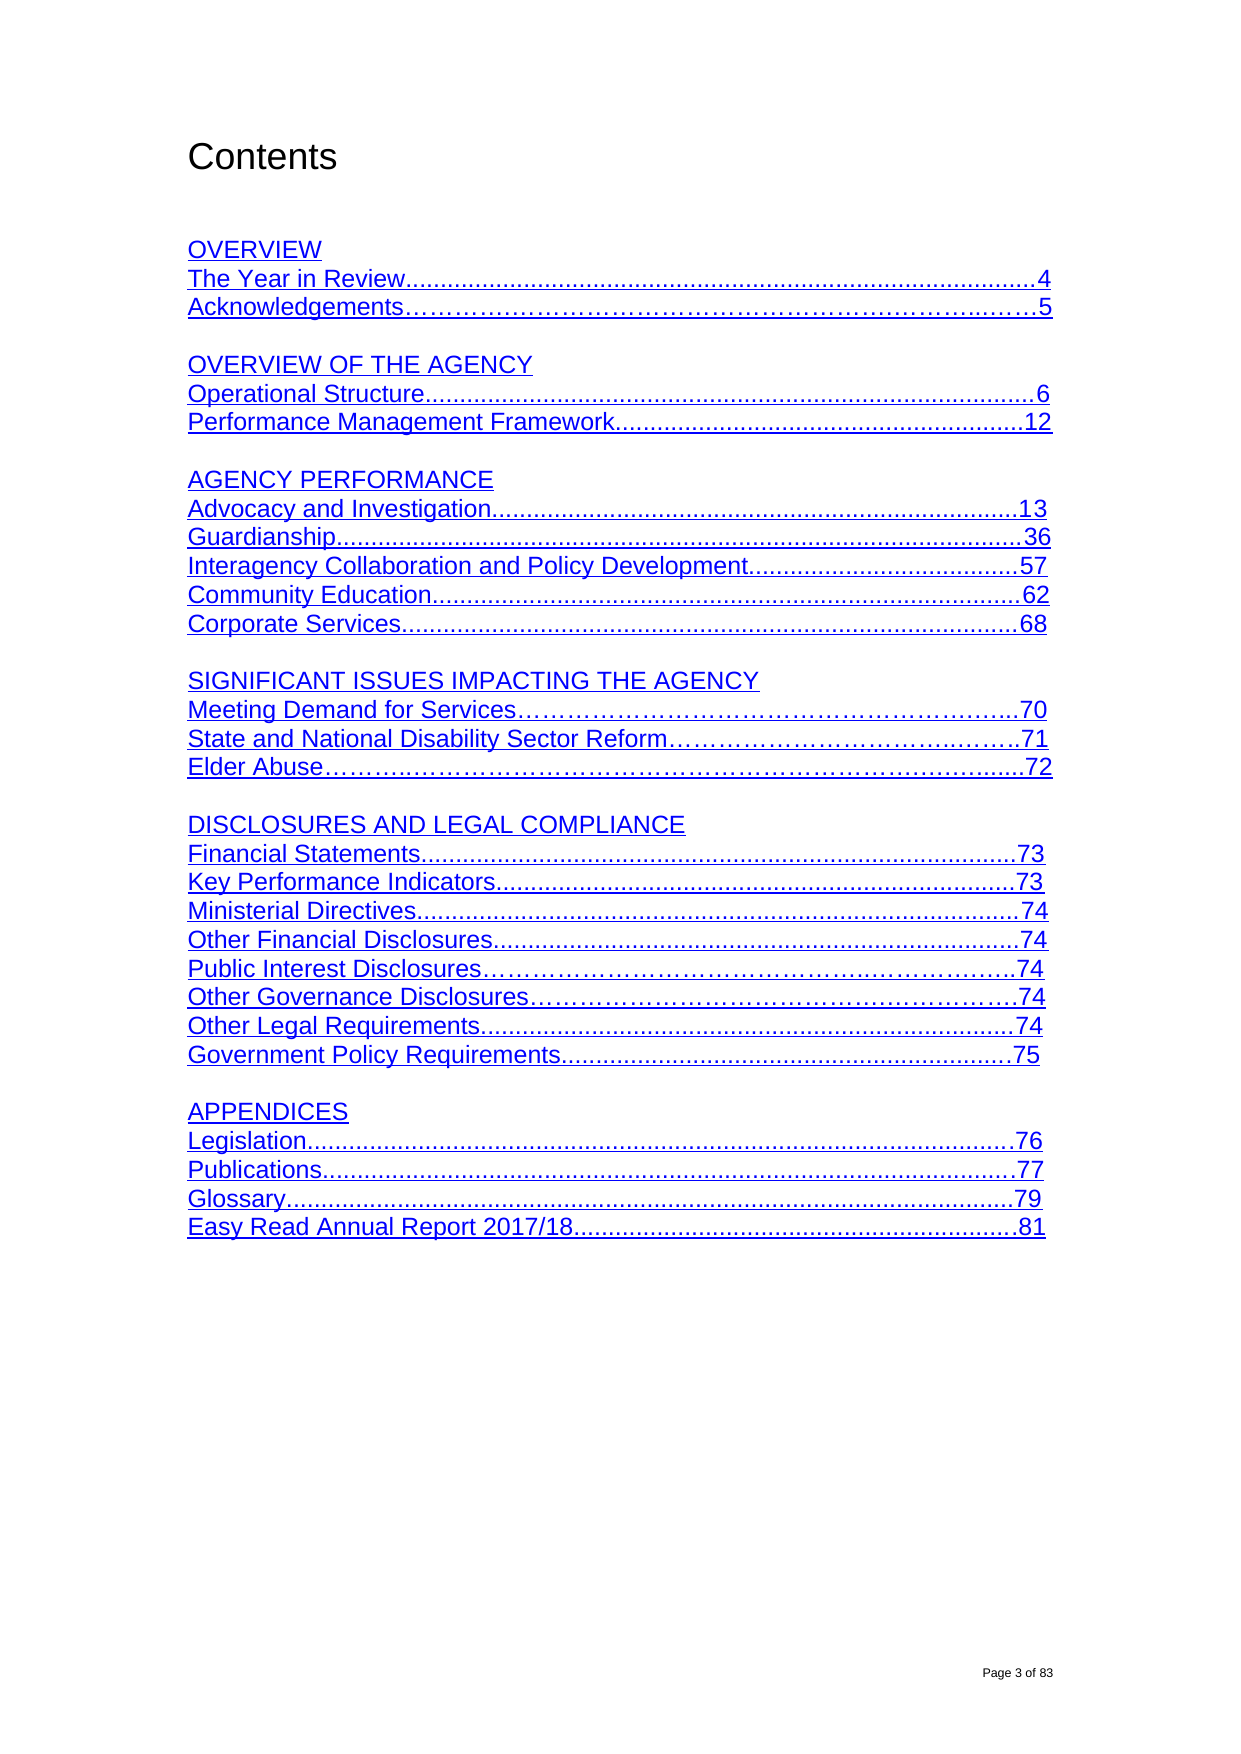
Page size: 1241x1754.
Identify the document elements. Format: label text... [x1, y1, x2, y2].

text Key Performance Indicators...........................................................................73 [187, 867, 1053, 896]
text The Year in Review...........................................................................................4 [187, 264, 1053, 292]
text Meeting Demand for Services……………………………………………….…...70 [187, 695, 1053, 724]
text AGENCY PERFORMANCE [187, 465, 1053, 494]
text OVERVIEW [187, 235, 1053, 264]
text OVERVIEW OF THE AGENCY [187, 350, 1053, 379]
text Community Education.....................................................................................62 [187, 580, 1053, 609]
text Other Governance Disclosures…………………………………….…………….74 [187, 982, 1053, 1011]
text State and National Disability Sector Reform……………………………..……..71 [187, 724, 1053, 752]
text Legislation......................................................................................................76 [187, 1126, 1053, 1155]
text Public Interest Disclosures………………………………………..………….…..74 [187, 954, 1053, 982]
text Operational Structure........................................................................................6 [187, 379, 1053, 407]
text Publications....................................................................................................77 [187, 1155, 1053, 1184]
text Contents [187, 134, 1053, 177]
text Easy Read Annual Report 2017/18................................................................81 [187, 1212, 1053, 1241]
text Glossary.........................................................................................................79 [187, 1184, 1053, 1212]
text Other Legal Requirements.............................................................................74 [187, 1011, 1053, 1040]
text DISCLOSURES AND LEGAL COMPLIANCE [187, 810, 1053, 839]
text Government Policy Requirements.................................................................75 [187, 1040, 1053, 1069]
text Performance Management Framework...........................................................12 [187, 407, 1053, 432]
text Corporate Services.........................................................................................68 [187, 609, 1053, 637]
text Elder Abuse………..…………………………………………………….….….......72 [187, 752, 1053, 777]
text Financial Statements......................................................................................73 [187, 839, 1053, 867]
text Advocacy and Investigation............................................................................13 [187, 494, 1053, 522]
text Ministerial Directives.......................................................................................74 [187, 896, 1053, 925]
text Interagency Collaboration and Policy Development.......................................57 [187, 551, 1053, 580]
text APPENDICES [187, 1097, 1053, 1126]
text Acknowledgements………….……………………………………….………...……5 [187, 292, 1053, 317]
text Guardianship...................................................................................................36 [187, 522, 1053, 551]
text Other Financial Disclosures............................................................................74 [187, 925, 1053, 954]
text SIGNIFICANT ISSUES IMPACTING THE AGENCY [187, 666, 1053, 695]
